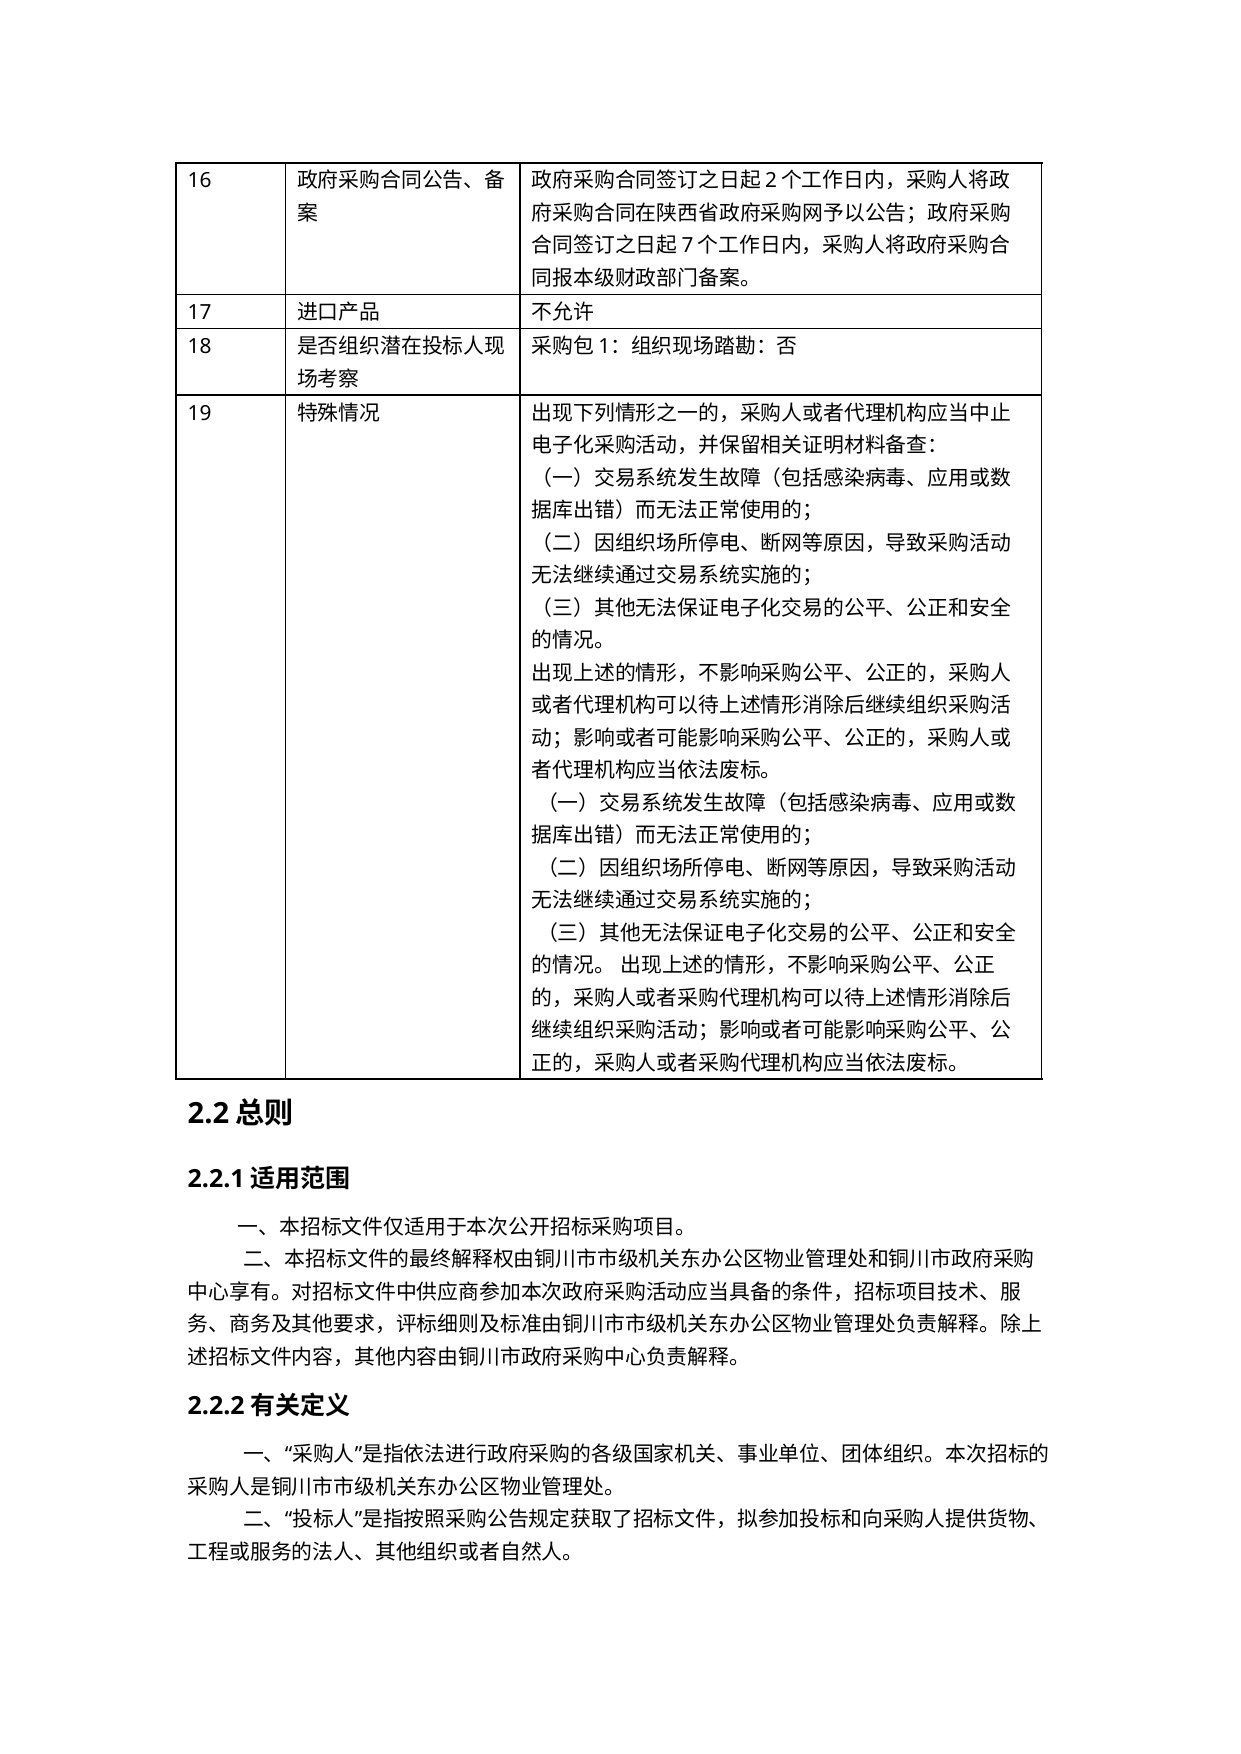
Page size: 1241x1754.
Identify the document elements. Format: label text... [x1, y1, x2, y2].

table_cell 17 [177, 295, 285, 328]
text 2.2.1适用范围 [187, 1145, 1053, 1210]
table_cell 进口产品 [286, 295, 519, 328]
text 2.2总则 [187, 1080, 1053, 1145]
table_cell 特殊情况 [286, 396, 519, 1078]
table_cell 出现下列情形之一的，采购人或者代理机构应当中止电子化采购活动，并保留相关证明材料备查： （一）交易系统发生故障（包括感染病毒、应用或数据库出错）而无法正常使用的； （二）因组织场所停电、断网等原因，导致采购活动无法继续通过交易系统实施的； （三）其他无法保证电子化交易的公平、公正和安全的情况。 出现上述的情形，不影响采购公平、公正的，采购人或者代理机构可以待上述情形消除后继续组织采购活动；影响或者可能影响采购公平、公正的，采购人或者代理机构应当依法废标。 （一）交易系统发生故障（包括感染病毒、应用或数据库出错）而无法正常使用的； （二）因组织场所停电、断网等原因，导致采购活动无法继续通过交易系统实施的； （三）其他无法保证电子化交易的公平、公正和安全的情况。 出现上述的情形，不影响采购公平、公正的，采购人或者采购代理机构可以待上述情形消除后继续组织采购活动；影响或者可能影响采购公平、公正的，采购人或者采购代理机构应当依法废标。 [521, 396, 1041, 1078]
table_cell 不允许 [521, 295, 1041, 328]
text 二、“投标人”是指按照采购公告规定获取了招标文件，拟参加投标和向采购人提供货物、工程或服务的法人、其他组织或者自然人。 [187, 1502, 1053, 1567]
text 一、本招标文件仅适用于本次公开招标采购项目。 [187, 1210, 1053, 1242]
text 2.2.2有关定义 [187, 1372, 1053, 1437]
table_cell 采购包1：组织现场踏勘：否 [521, 329, 1041, 394]
table_cell 政府采购合同公告、备案 [286, 164, 519, 293]
table_cell 19 [177, 396, 285, 1078]
text 一、“采购人”是指依法进行政府采购的各级国家机关、事业单位、团体组织。本次招标的采购人是铜川市市级机关东办公区物业管理处。 [187, 1437, 1053, 1502]
table_cell 18 [177, 329, 285, 394]
text 二、本招标文件的最终解释权由铜川市市级机关东办公区物业管理处和铜川市政府采购中心享有。对招标文件中供应商参加本次政府采购活动应当具备的条件，招标项目技术、服务、商务及其他要求，评标细则及标准由铜川市市级机关东办公区物业管理处负责解释。除上述招标文件内容，其他内容由铜川市政府采购中心负责解释。 [187, 1242, 1053, 1372]
table_cell 是否组织潜在投标人现场考察 [286, 329, 519, 394]
table_cell 政府采购合同签订之日起2个工作日内，采购人将政府采购合同在陕西省政府采购网予以公告；政府采购合同签订之日起7个工作日内，采购人将政府采购合同报本级财政部门备案。 [521, 164, 1041, 293]
table_cell 16 [177, 164, 285, 293]
